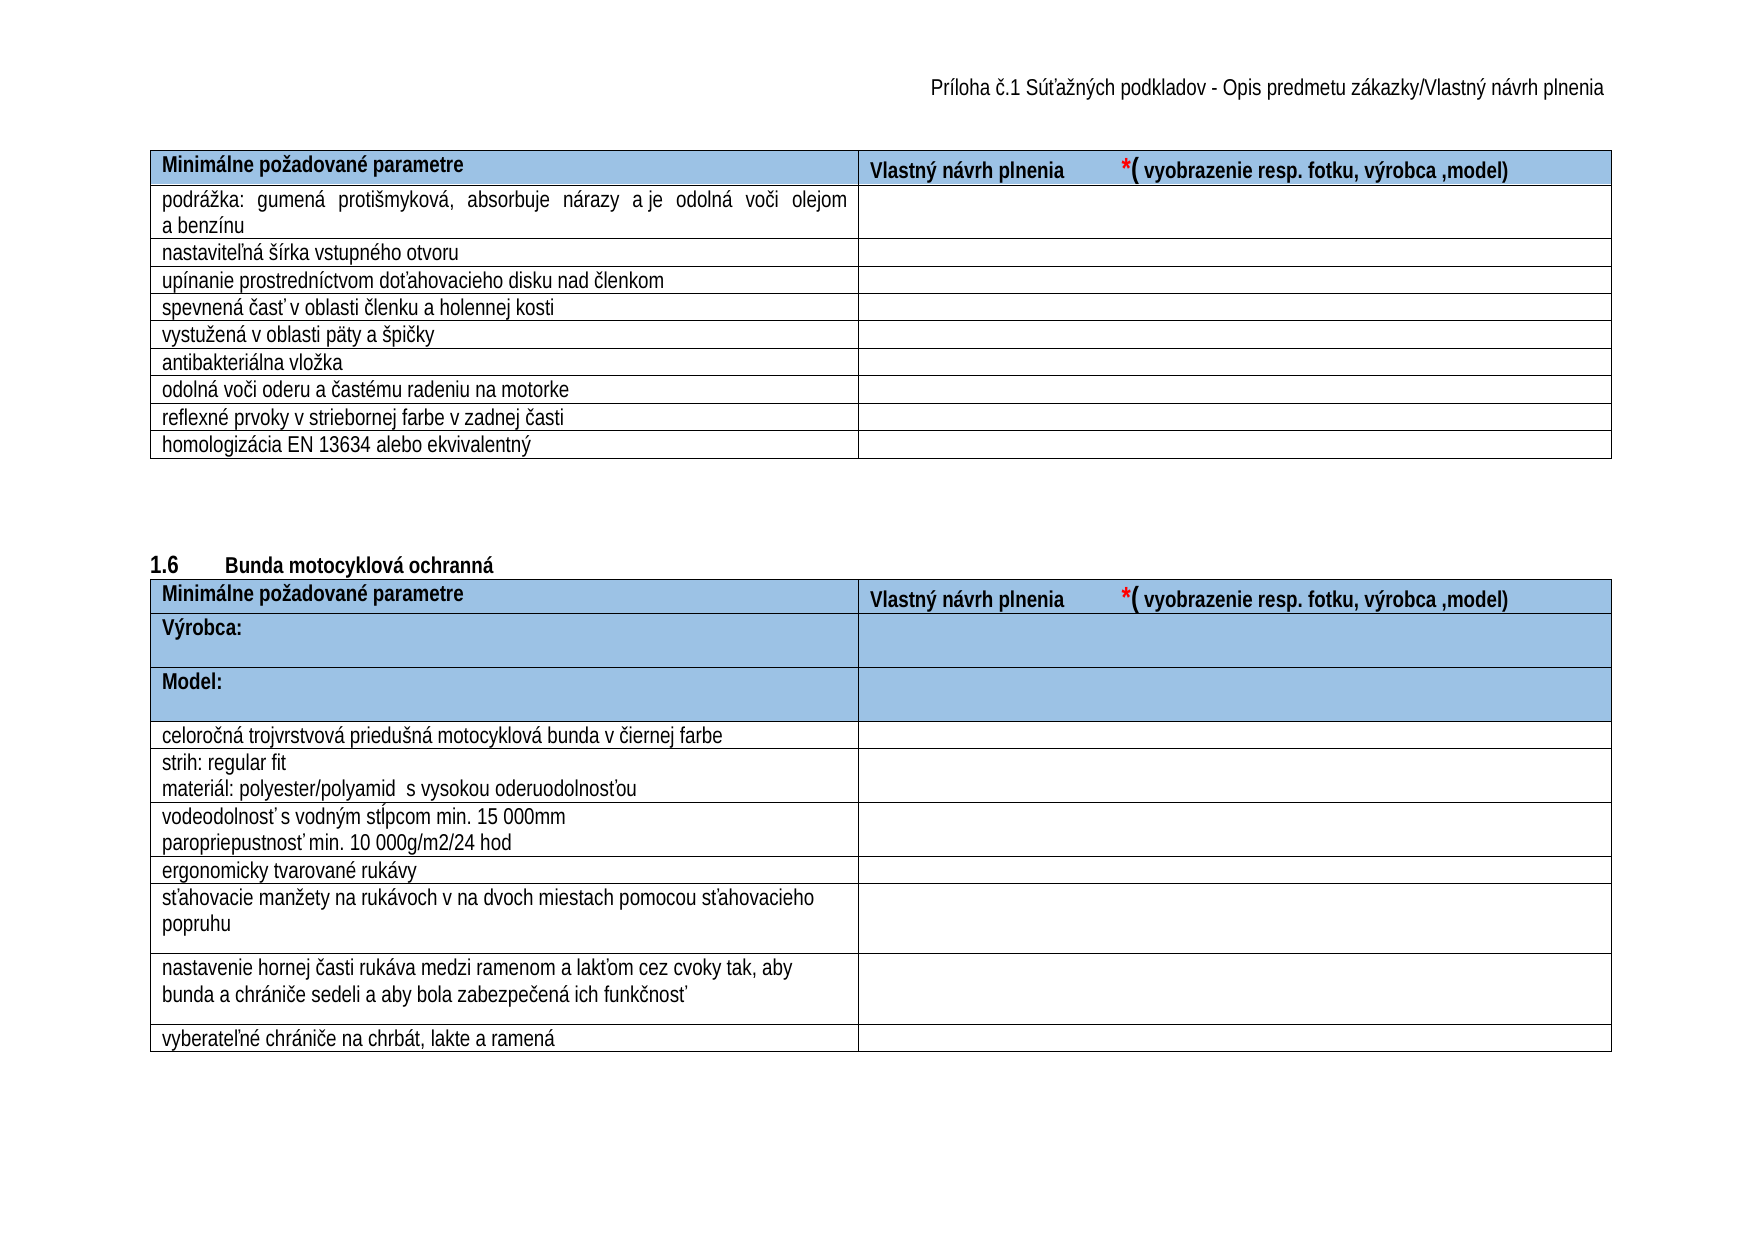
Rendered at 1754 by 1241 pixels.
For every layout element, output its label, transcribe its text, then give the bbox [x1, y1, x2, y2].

table_cell antibakteriálna vložka [151, 349, 858, 375]
table_cell [859, 349, 1611, 375]
table_cell [859, 186, 1611, 238]
table_cell nastavenie hornej časti rukáva medzi ramenom a lakťom cez cvoky tak, aby bunda a chrániče sedeli a aby bola zabezpečená ich funkčnosť [151, 954, 858, 1024]
table_header Minimálne požadované parametre [151, 151, 858, 184]
table_cell Model: [151, 668, 858, 721]
table_cell upínanie prostredníctvom doťahovacieho disku nad členkom [151, 267, 858, 293]
table_cell [859, 1025, 1611, 1051]
table_cell [859, 803, 1611, 856]
table_header Vlastný návrh plnenia *( vyobrazenie resp. fotku, výrobca ,model) [859, 580, 1611, 613]
table_cell [859, 404, 1611, 430]
table_cell [859, 294, 1611, 320]
table_cell odolná voči oderu a častému radeniu na motorke [151, 376, 858, 403]
table_cell strih: regular fit materiál: polyester/polyamid s vysokou oderuodolnosťou [151, 749, 858, 802]
table_cell ergonomicky tvarované rukávy [151, 857, 858, 883]
table_cell [859, 722, 1611, 748]
table_cell spevnená časť v oblasti členku a holennej kosti [151, 294, 858, 320]
table_header Vlastný návrh plnenia *( vyobrazenie resp. fotku, výrobca ,model) [859, 151, 1611, 184]
table_cell [859, 857, 1611, 883]
table_cell homologizácia EN 13634 alebo ekvivalentný [151, 431, 858, 457]
table_cell [859, 376, 1611, 403]
table_cell podrážka: gumená protišmyková, absorbuje nárazy a je odolná voči olejom a benzínu [151, 186, 858, 238]
table_cell [859, 749, 1611, 802]
table_cell nastaviteľná šírka vstupného otvoru [151, 239, 858, 266]
table_cell [859, 267, 1611, 293]
table_cell celoročná trojvrstvová priedušná motocyklová bunda v čiernej farbe [151, 722, 858, 748]
table_cell vodeodolnosť s vodným stĺpcom min. 15 000mm paropriepustnosť min. 10 000g/m2/24 hod [151, 803, 858, 856]
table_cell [151, 1025, 858, 1051]
table_cell [859, 431, 1611, 457]
table_cell vystužená v oblasti päty a špičky [151, 321, 858, 348]
table_cell [859, 614, 1611, 667]
table_cell [859, 884, 1611, 953]
table_cell sťahovacie manžety na rukávoch v na dvoch miestach pomocou sťahovacieho popruhu [151, 884, 858, 953]
table_cell [859, 321, 1611, 348]
table_cell reflexné prvoky v striebornej farbe v zadnej časti [151, 404, 858, 430]
table_header Minimálne požadované parametre [151, 580, 858, 613]
table_cell [859, 954, 1611, 1024]
table_cell [859, 668, 1611, 721]
table_cell [859, 239, 1611, 266]
table_cell Výrobca: [151, 614, 858, 667]
text 1.6 Bunda motocyklová ochranná [150, 550, 1604, 579]
